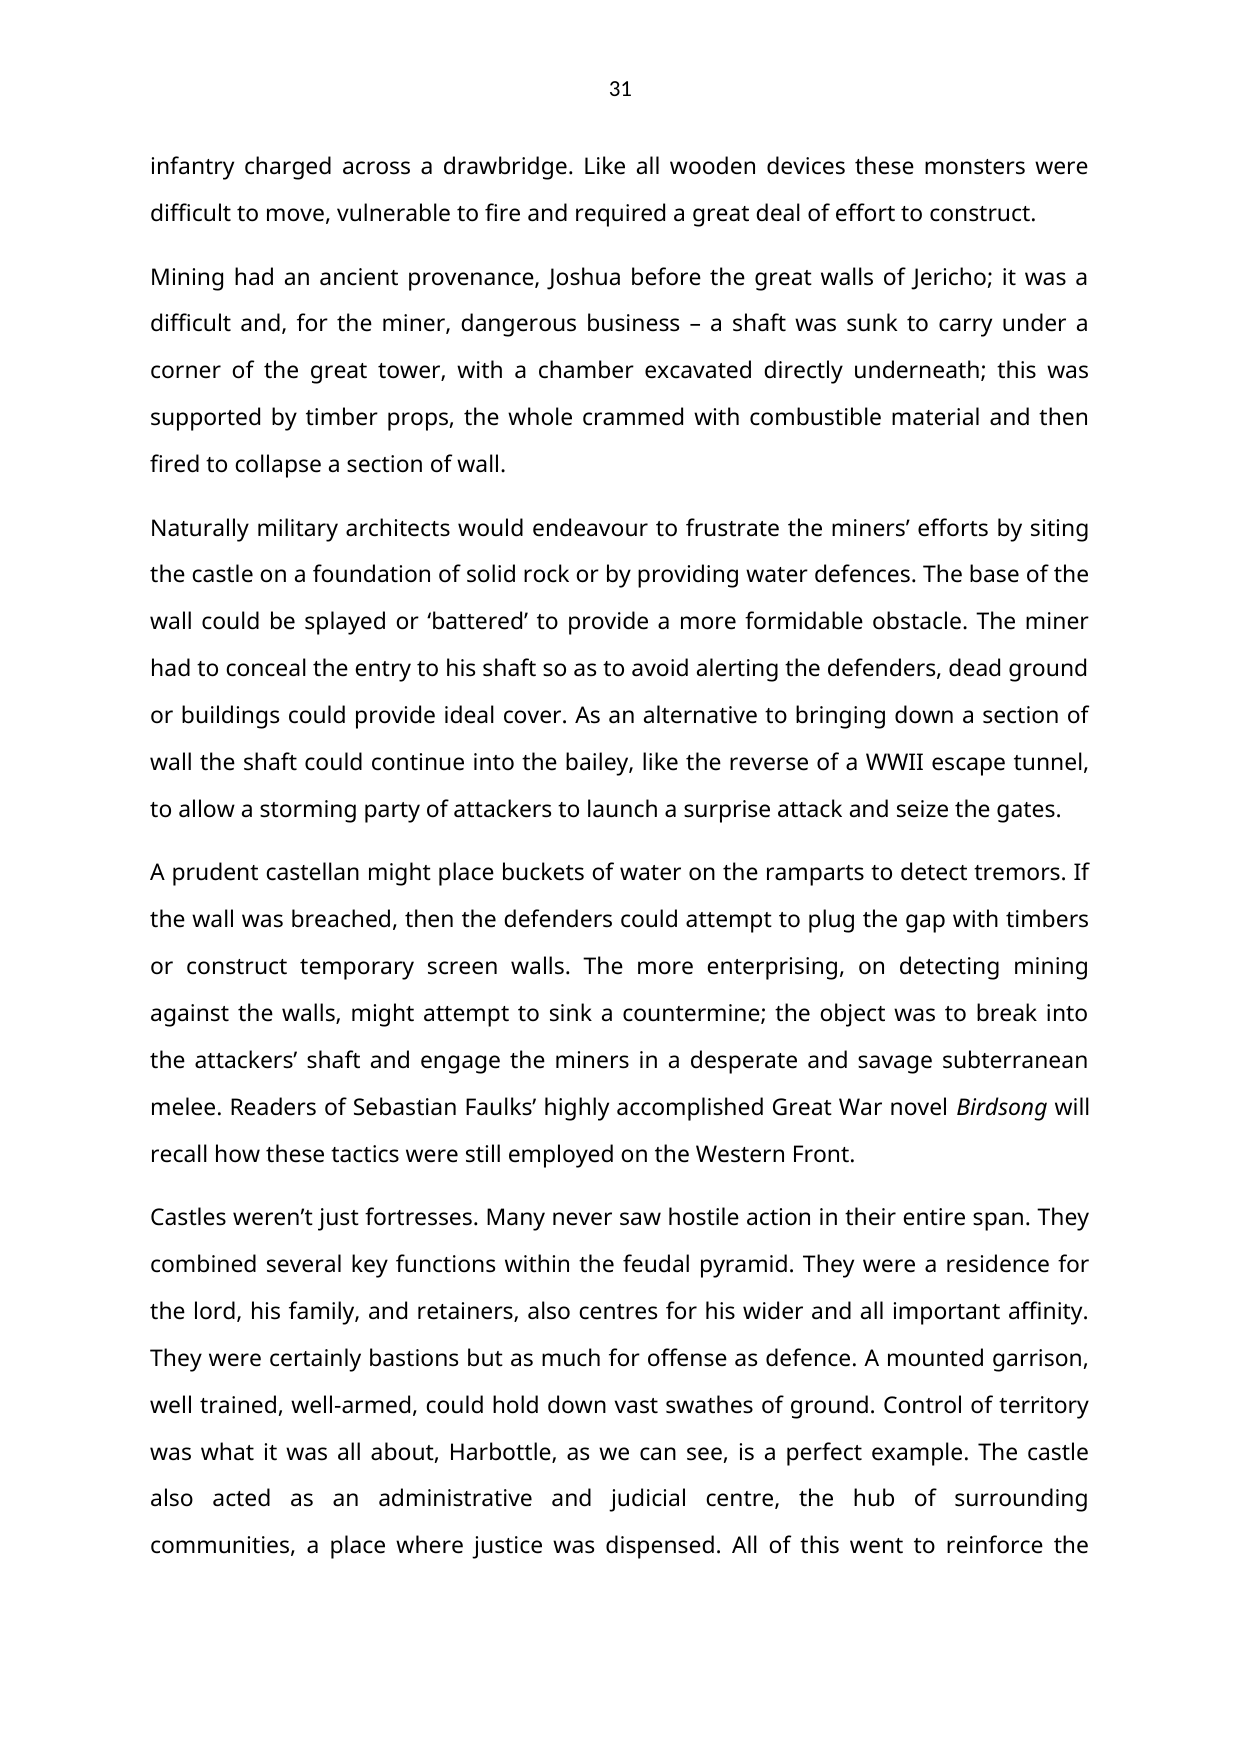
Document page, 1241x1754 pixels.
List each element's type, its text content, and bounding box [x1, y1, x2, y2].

text Naturally military architects would endeavour to frustrate the miners’ efforts by siting the castle on a foundation of solid rock or by providing water defences. The base of the wall could be splayed or ‘battered’ to provide a more formidable obstacle. The miner had to conceal the entry to his shaft so as to avoid alerting the defenders, dead ground or buildings could provide ideal cover. As an alternative to bringing down a section of wall the shaft could continue into the bailey, like the reverse of a WWII escape tunnel, to allow a storming party of attackers to launch a surprise attack and seize the gates. [150, 511, 1090, 824]
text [150, 150, 1090, 228]
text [150, 1201, 1090, 1560]
text A prudent castellan might place buckets of water on the ramparts to detect tremors. If the wall was breached, then the defenders could attempt to plug the gap with timbers or construct temporary screen walls. The more enterprising, on detecting mining against the walls, might attempt to sink a countermine; the object was to break into the attackers’ shaft and engage the miners in a desperate and savage subterranean melee. Readers of Sebastian Faulks’ highly accomplished Great War novel Birdsong will recall how these tactics were still employed on the Western Front. [150, 856, 1090, 1169]
text Mining had an ancient provenance, Joshua before the great walls of Jericho; it was a difficult and, for the miner, dangerous business – a shaft was sunk to carry under a corner of the great tower, with a chamber excavated directly underneath; this was supported by timber props, the whole crammed with combustible material and then fired to collapse a section of wall. [150, 260, 1090, 479]
